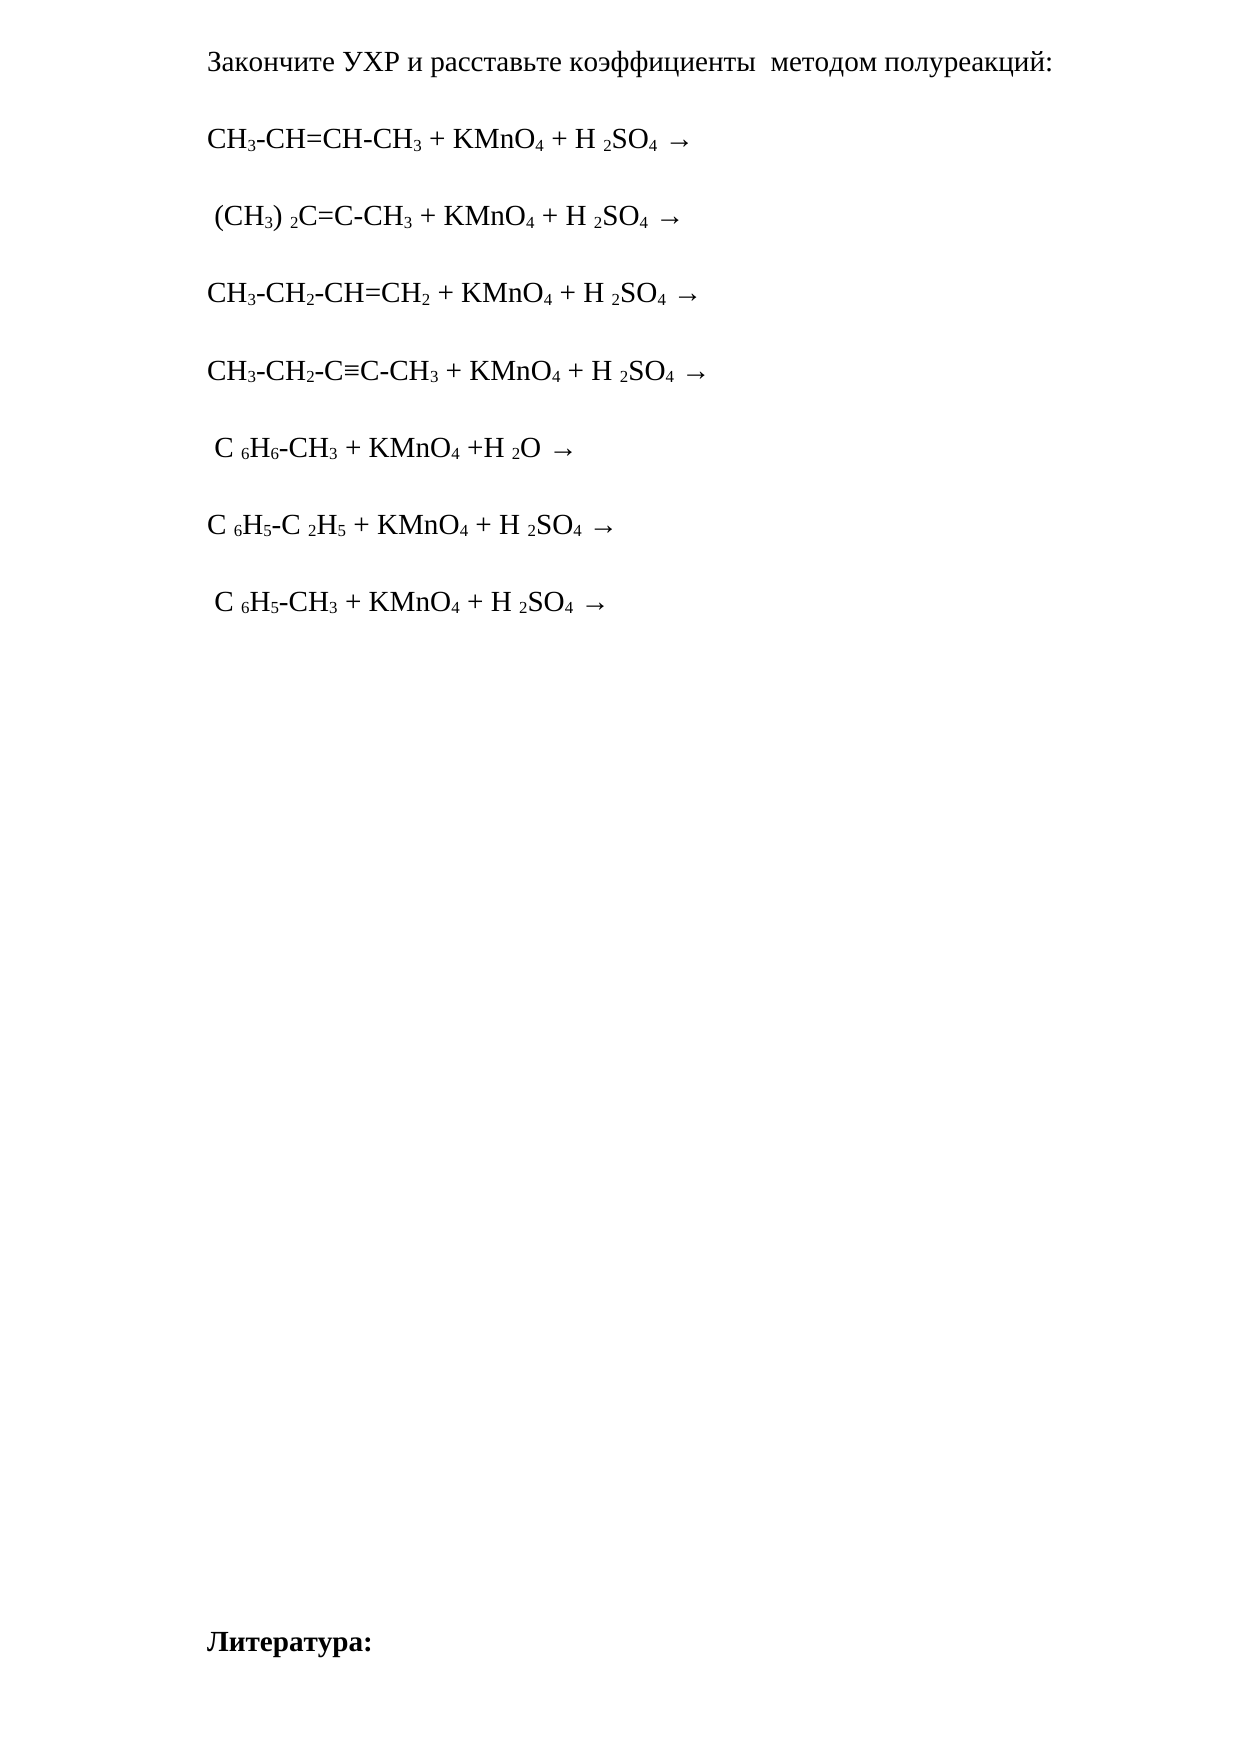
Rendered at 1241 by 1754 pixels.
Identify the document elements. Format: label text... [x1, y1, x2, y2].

list C 6H5-CH3 + KMnO4 + H 2SO4 → [207, 584, 1211, 617]
list СH3-CH2-C≡C-CH3 + KMnO4 + H 2SO4 → [207, 353, 1211, 386]
list (CH3) 2C=C-CH3 + KMnO4 + H 2SO4 → [207, 198, 1211, 232]
list CH3-CH=CH-CH3 + KMnO4 + H 2SO4 → [207, 121, 1211, 155]
list CH3-CH2-CH=CH2 + KMnO4 + H 2SO4 → [207, 276, 1211, 309]
list C 6H5-C 2H5 + KMnO4 + H 2SO4 → [207, 507, 1211, 540]
list Закончите УХР и расставьте коэффициенты методом полуреакций: [207, 44, 1211, 78]
list Литература: [207, 1624, 1211, 1658]
list C 6H6-CH3 + KMnO4 +H 2O → [207, 430, 1211, 463]
